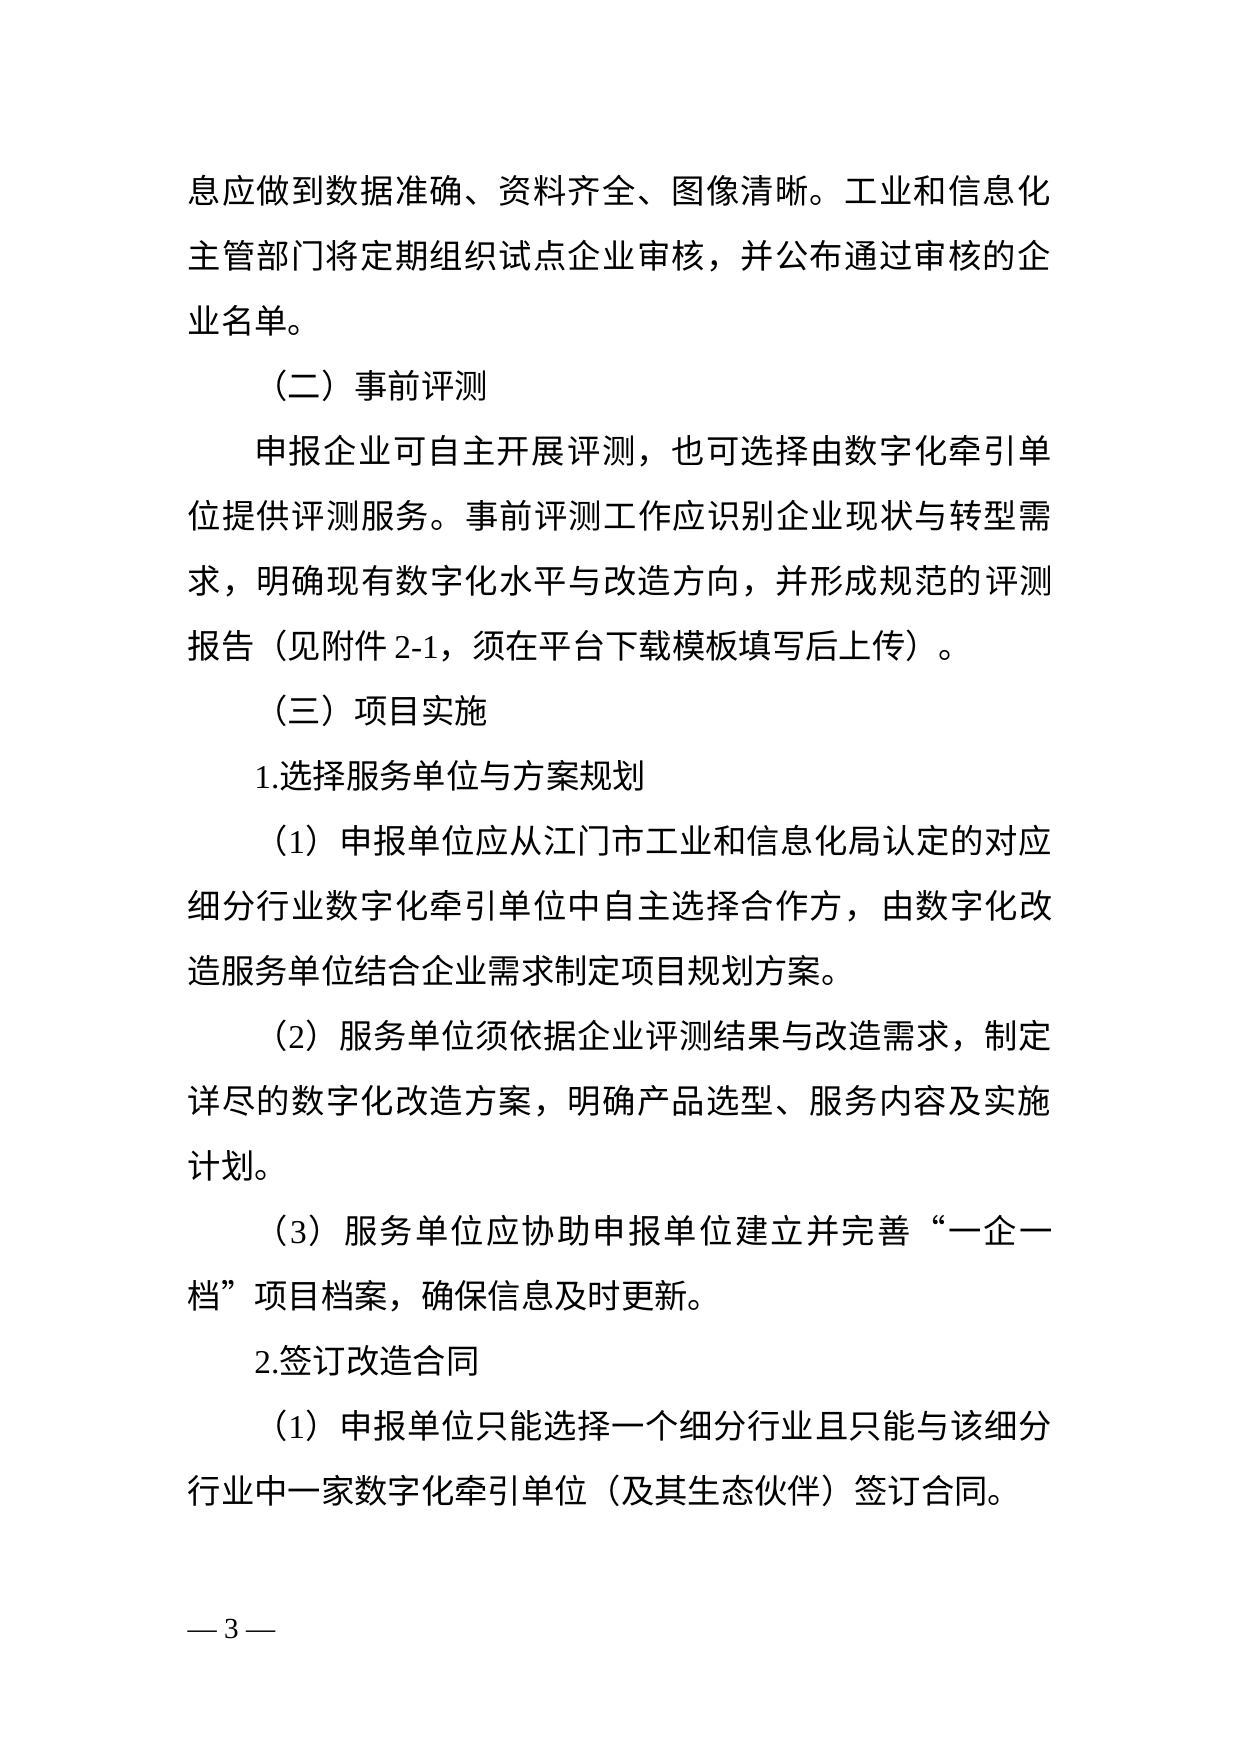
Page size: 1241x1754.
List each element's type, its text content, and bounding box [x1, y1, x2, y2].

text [187, 156, 1053, 351]
text 2.签订改造合同 [187, 1326, 1053, 1391]
text （2）服务单位须依据企业评测结果与改造需求，制定详尽的数字化改造方案，明确产品选型、服务内容及实施计划。 [187, 1001, 1053, 1196]
text （3）服务单位应协助申报单位建立并完善“一企一档”项目档案，确保信息及时更新。 [187, 1196, 1053, 1326]
text 1.选择服务单位与方案规划 [187, 741, 1053, 806]
text 申报企业可自主开展评测，也可选择由数字化牵引单位提供评测服务。事前评测工作应识别企业现状与转型需求，明确现有数字化水平与改造方向，并形成规范的评测报告（见附件2-1，须在平台下载模板填写后上传）。 [187, 416, 1053, 676]
text （三）项目实施 [187, 676, 1053, 741]
text （二）事前评测 [187, 351, 1053, 416]
text （1）申报单位应从江门市工业和信息化局认定的对应细分行业数字化牵引单位中自主选择合作方，由数字化改造服务单位结合企业需求制定项目规划方案。 [187, 806, 1053, 1001]
text （1）申报单位只能选择一个细分行业且只能与该细分行业中一家数字化牵引单位（及其生态伙伴）签订合同。 [187, 1391, 1053, 1521]
